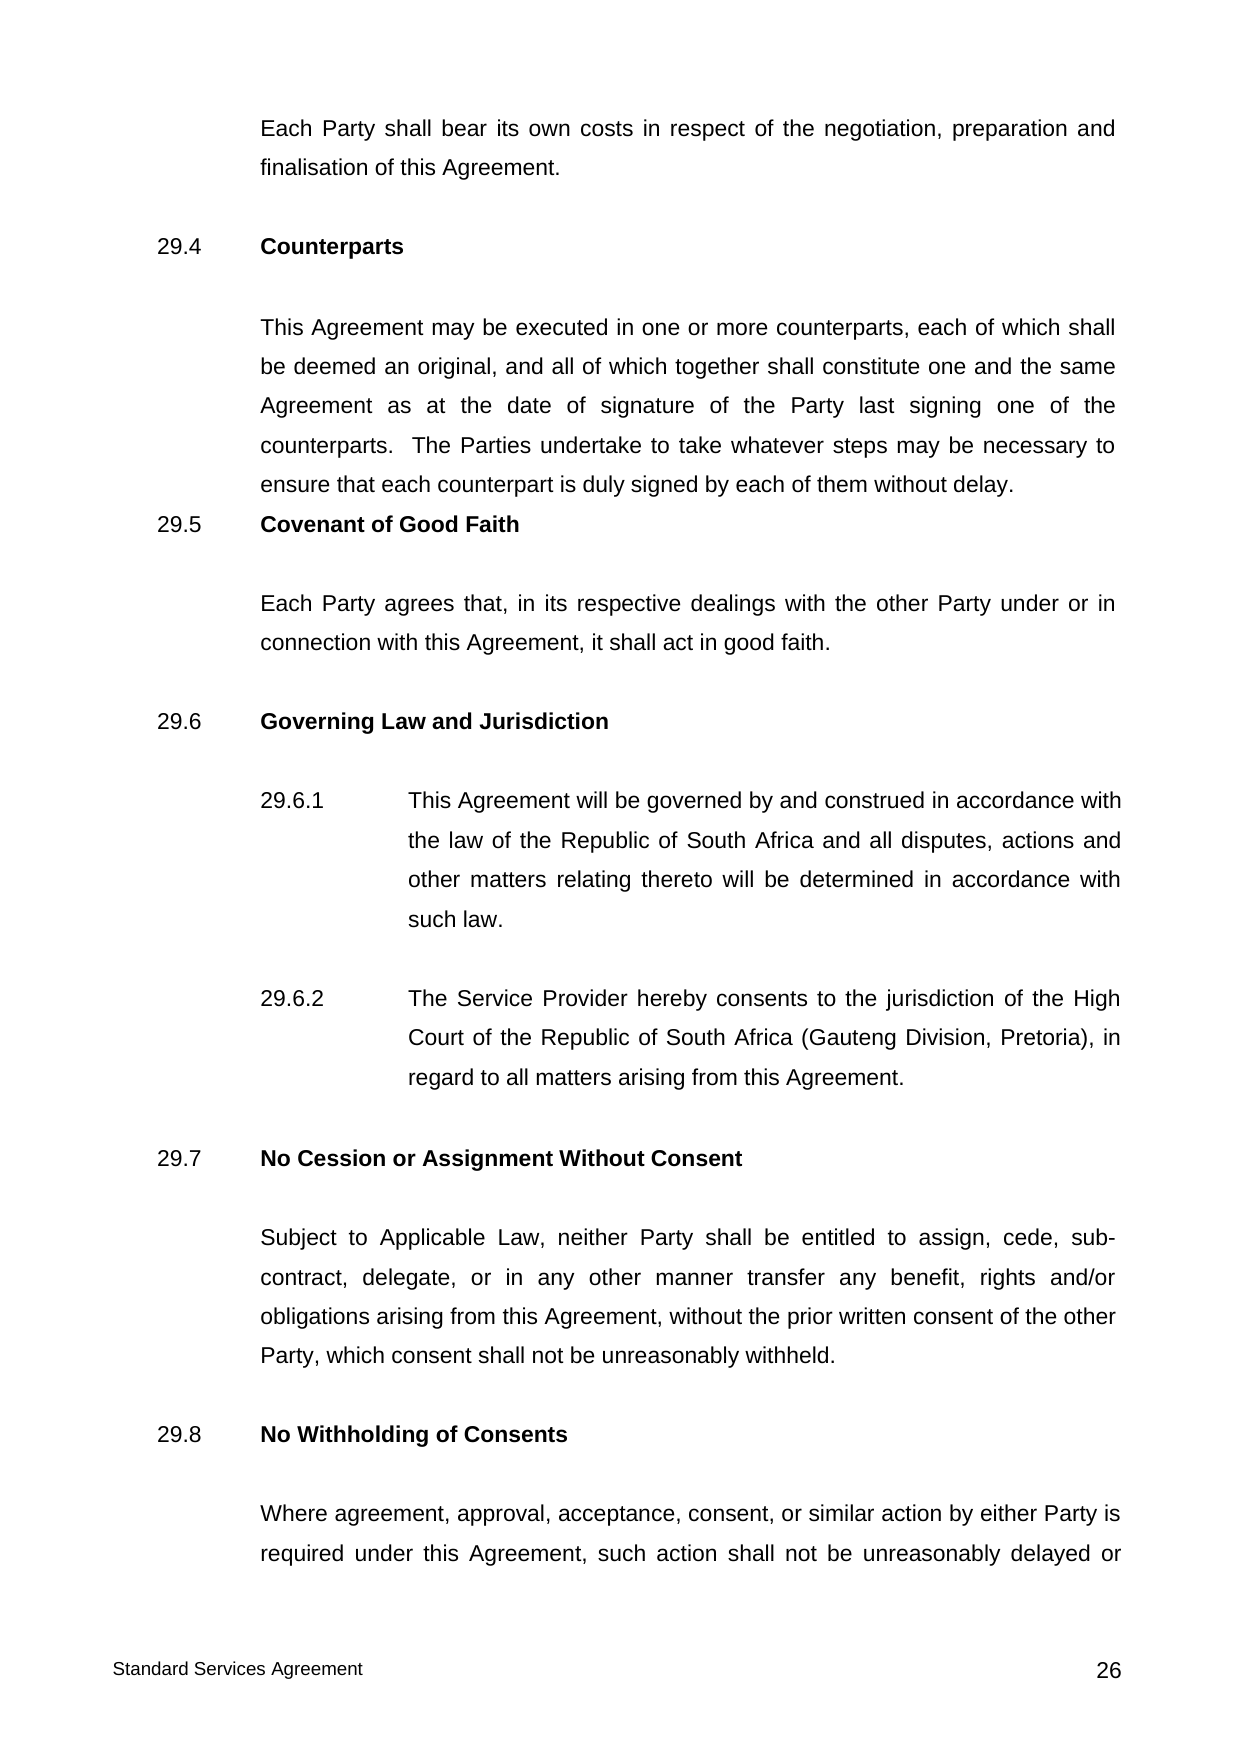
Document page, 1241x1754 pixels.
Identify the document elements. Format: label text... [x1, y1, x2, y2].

text This Agreement may be executed in one or more counterparts, each of which shall be deemed an original, and all of which together shall constitute one and the same Agreement as at the date of signature of the Party last signing one of the counterparts. The Parties undertake to take whatever steps may be necessary to ensure that each counterpart is duly signed by each of them without delay. [260, 313, 1116, 498]
list The Service Provider hereby consents to the jurisdiction of the High Court of the Republic of South Africa (Gauteng Division, Pretoria), in regard to all matters arising from this Agreement. [260, 985, 1122, 1090]
text Subject to Applicable Law, neither Party shall be entitled to assign, cede, sub-contract, delegate, or in any other manner transfer any benefit, rights and/or obligations arising from this Agreement, without the prior written consent of the other Party, which consent shall not be unreasonably withheld. [260, 1224, 1116, 1369]
list This Agreement will be governed by and construed in accordance with the law of the Republic of South Africa and all disputes, actions and other matters relating thereto will be determined in accordance with such law. [260, 787, 1122, 932]
text Each Party shall bear its own costs in respect of the negotiation, preparation and finalisation of this Agreement. [157, 114, 1116, 180]
list Counterparts [157, 233, 1122, 259]
list Governing Law and Jurisdiction [157, 708, 1122, 735]
list No Cession or Assignment Without Consent [157, 1145, 1122, 1171]
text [260, 1500, 1122, 1566]
list Covenant of Good Faith [157, 511, 1122, 537]
text Each Party agrees that, in its respective dealings with the other Party under or in connection with this Agreement, it shall act in good faith. [260, 590, 1116, 656]
list No Withholding of Consents [157, 1421, 1122, 1448]
